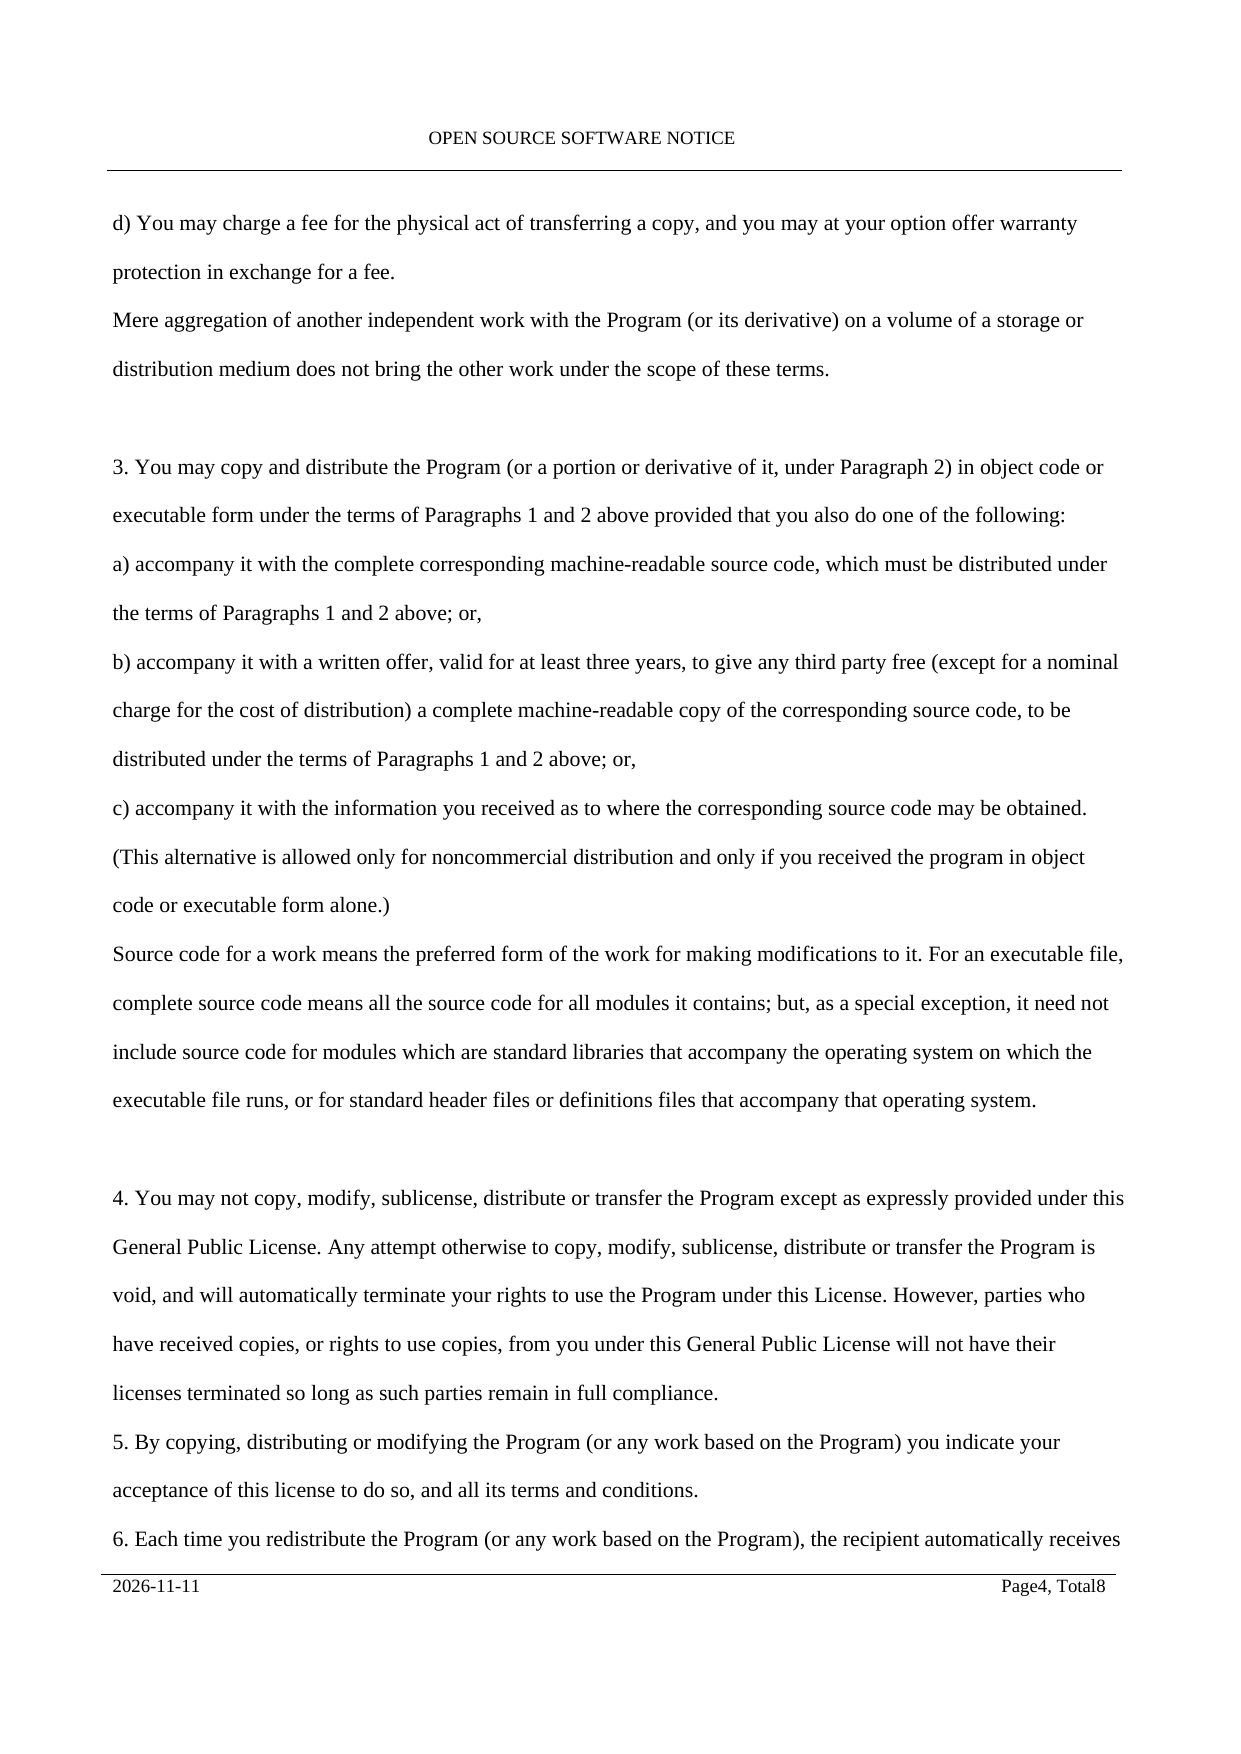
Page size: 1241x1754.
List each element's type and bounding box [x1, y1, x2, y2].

text [112, 206, 1128, 1555]
